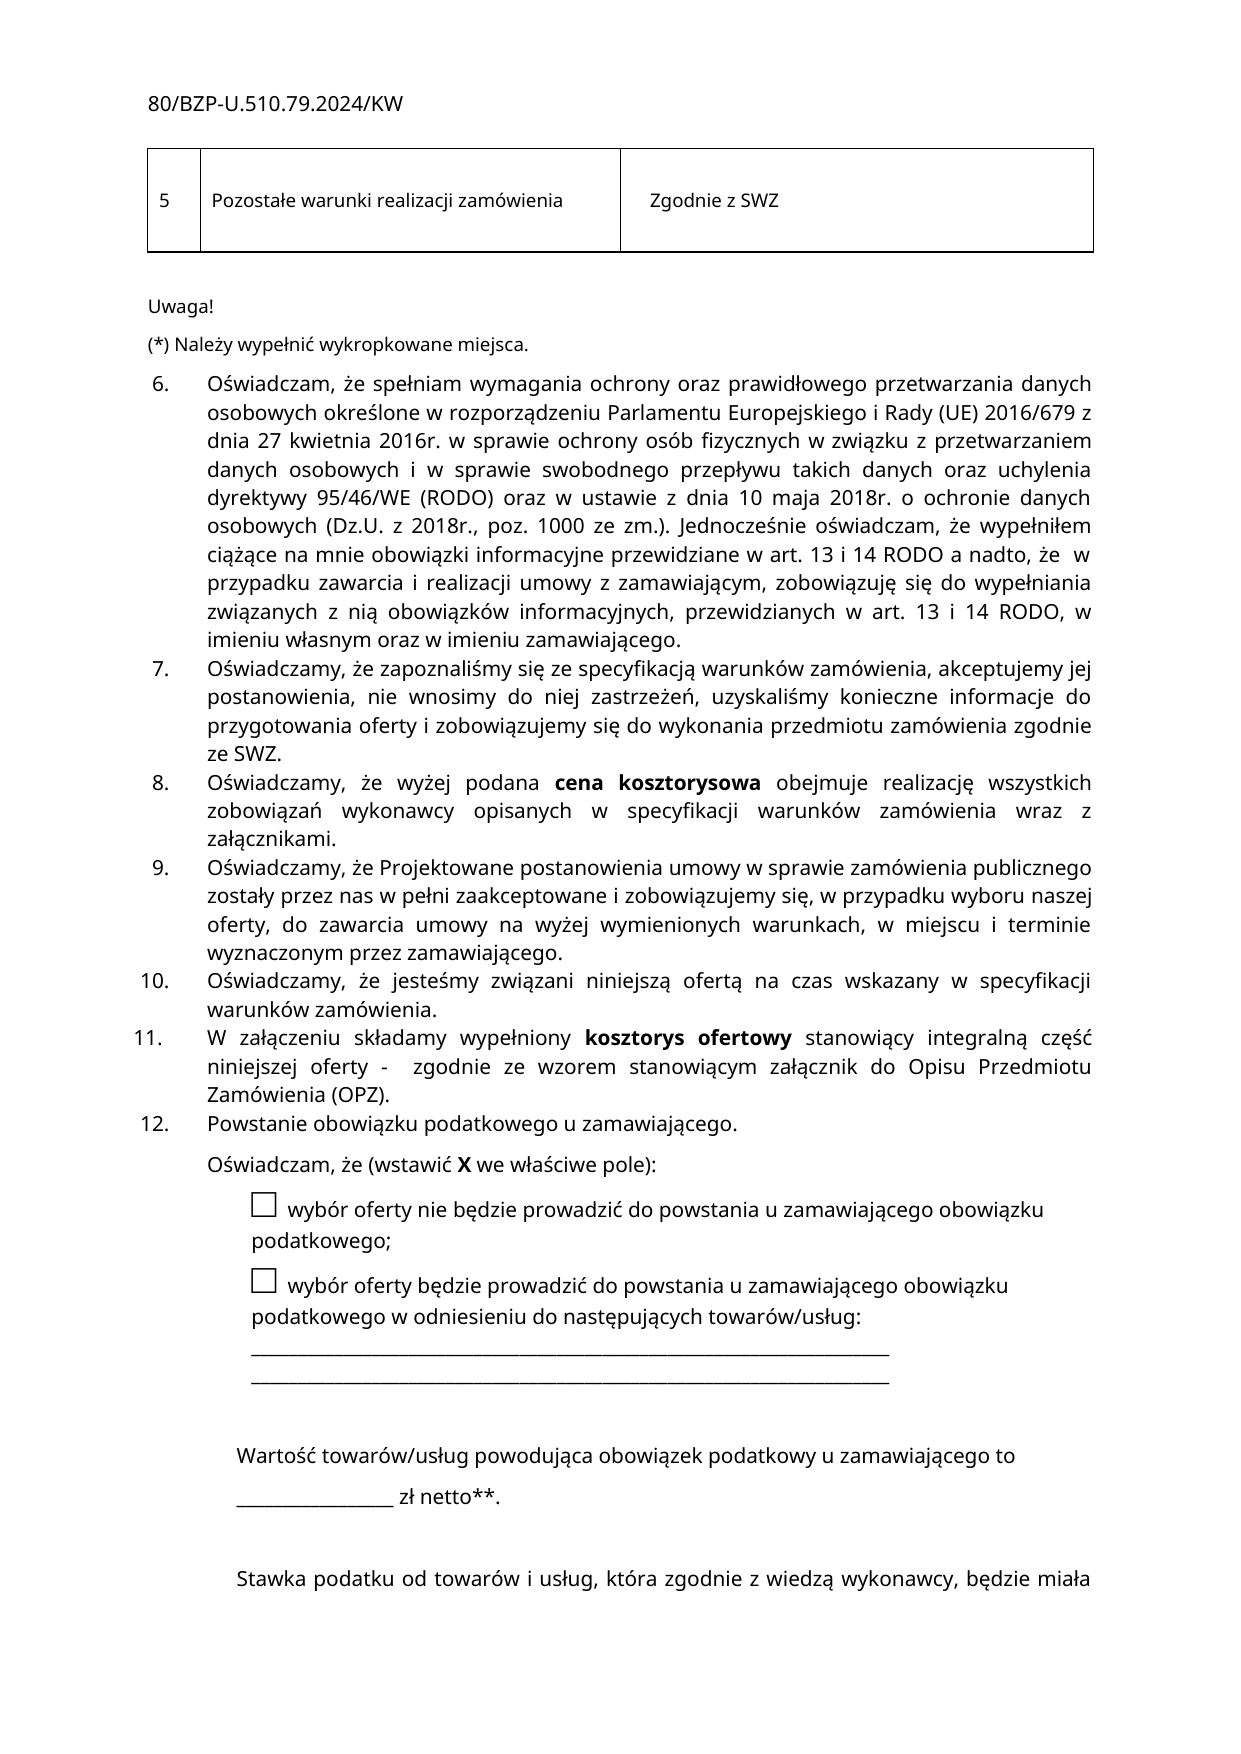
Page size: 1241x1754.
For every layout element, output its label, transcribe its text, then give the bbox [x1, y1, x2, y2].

list Oświadczamy, że wyżej podana cena kosztorysowa obejmuje realizację wszystkich zobowiązań wykonawcy opisanych w specyfikacji warunków zamówienia wraz z załącznikami. [169, 768, 1092, 853]
text □ wybór oferty nie będzie prowadzić do powstania u zamawiającego obowiązku podatkowego; [251, 1178, 1092, 1254]
text □ wybór oferty będzie prowadzić do powstania u zamawiającego obowiązku podatkowego w odniesieniu do następujących towarów/usług: _____________________________________________________________________ _____________________________________________________________________ [251, 1254, 1092, 1388]
text Oświadczam, że (wstawić X we właściwe pole): [207, 1150, 1092, 1178]
text Uwaga! [148, 293, 1092, 319]
list Oświadczam, że spełniam wymagania ochrony oraz prawidłowego przetwarzania danych osobowych określone w rozporządzeniu Parlamentu Europejskiego i Rady (UE) 2016/679 z dnia 27 kwietnia 2016r. w sprawie ochrony osób fizycznych w związku z przetwarzaniem danych osobowych i w sprawie swobodnego przepływu takich danych oraz uchylenia dyrektywy 95/46/WE (RODO) oraz w ustawie z dnia 10 maja 2018r. o ochronie danych osobowych (Dz.U. z 2018r., poz. 1000 ze zm.). Jednocześnie oświadczam, że wypełniłem ciążące na mnie obowiązki informacyjne przewidziane w art. 13 i 14 RODO a nadto, że w przypadku zawarcia i realizacji umowy z zamawiającym, zobowiązuję się do wypełniania związanych z nią obowiązków informacyjnych, przewidzianych w art. 13 i 14 RODO, w imieniu własnym oraz w imieniu zamawiającego. [169, 369, 1092, 654]
table_cell Pozostałe warunki realizacji zamówienia [201, 149, 620, 251]
list W załączeniu składamy wypełniony kosztorys ofertowy stanowiący integralną część niniejszej oferty - zgodnie ze wzorem stanowiącym załącznik do Opisu Przedmiotu Zamówienia (OPZ). [162, 1023, 1092, 1109]
list Powstanie obowiązku podatkowego u zamawiającego. [169, 1109, 1092, 1137]
list Oświadczamy, że jesteśmy związani niniejszą ofertą na czas wskazany w specyfikacji warunków zamówienia. [169, 967, 1092, 1023]
list Oświadczamy, że Projektowane postanowienia umowy w sprawie zamówienia publicznego zostały przez nas w pełni zaakceptowane i zobowiązujemy się, w przypadku wyboru naszej oferty, do zawarcia umowy na wyżej wymienionych warunkach, w miejscu i terminie wyznaczonym przez zamawiającego. [169, 853, 1092, 967]
text _________________ zł netto**. [236, 1482, 1092, 1511]
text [236, 1564, 1092, 1592]
table_cell Zgodnie z SWZ [621, 149, 1093, 251]
text Wartość towarów/usług powodująca obowiązek podatkowy u zamawiającego to [236, 1441, 1092, 1470]
list Oświadczamy, że zapoznaliśmy się ze specyfikacją warunków zamówienia, akceptujemy jej postanowienia, nie wnosimy do niej zastrzeżeń, uzyskaliśmy konieczne informacje do przygotowania oferty i zobowiązujemy się do wykonania przedmiotu zamówienia zgodnie ze SWZ. [169, 654, 1092, 768]
table_cell 5 [148, 149, 200, 251]
text (*) Należy wypełnić wykropkowane miejsca. [148, 331, 1092, 357]
